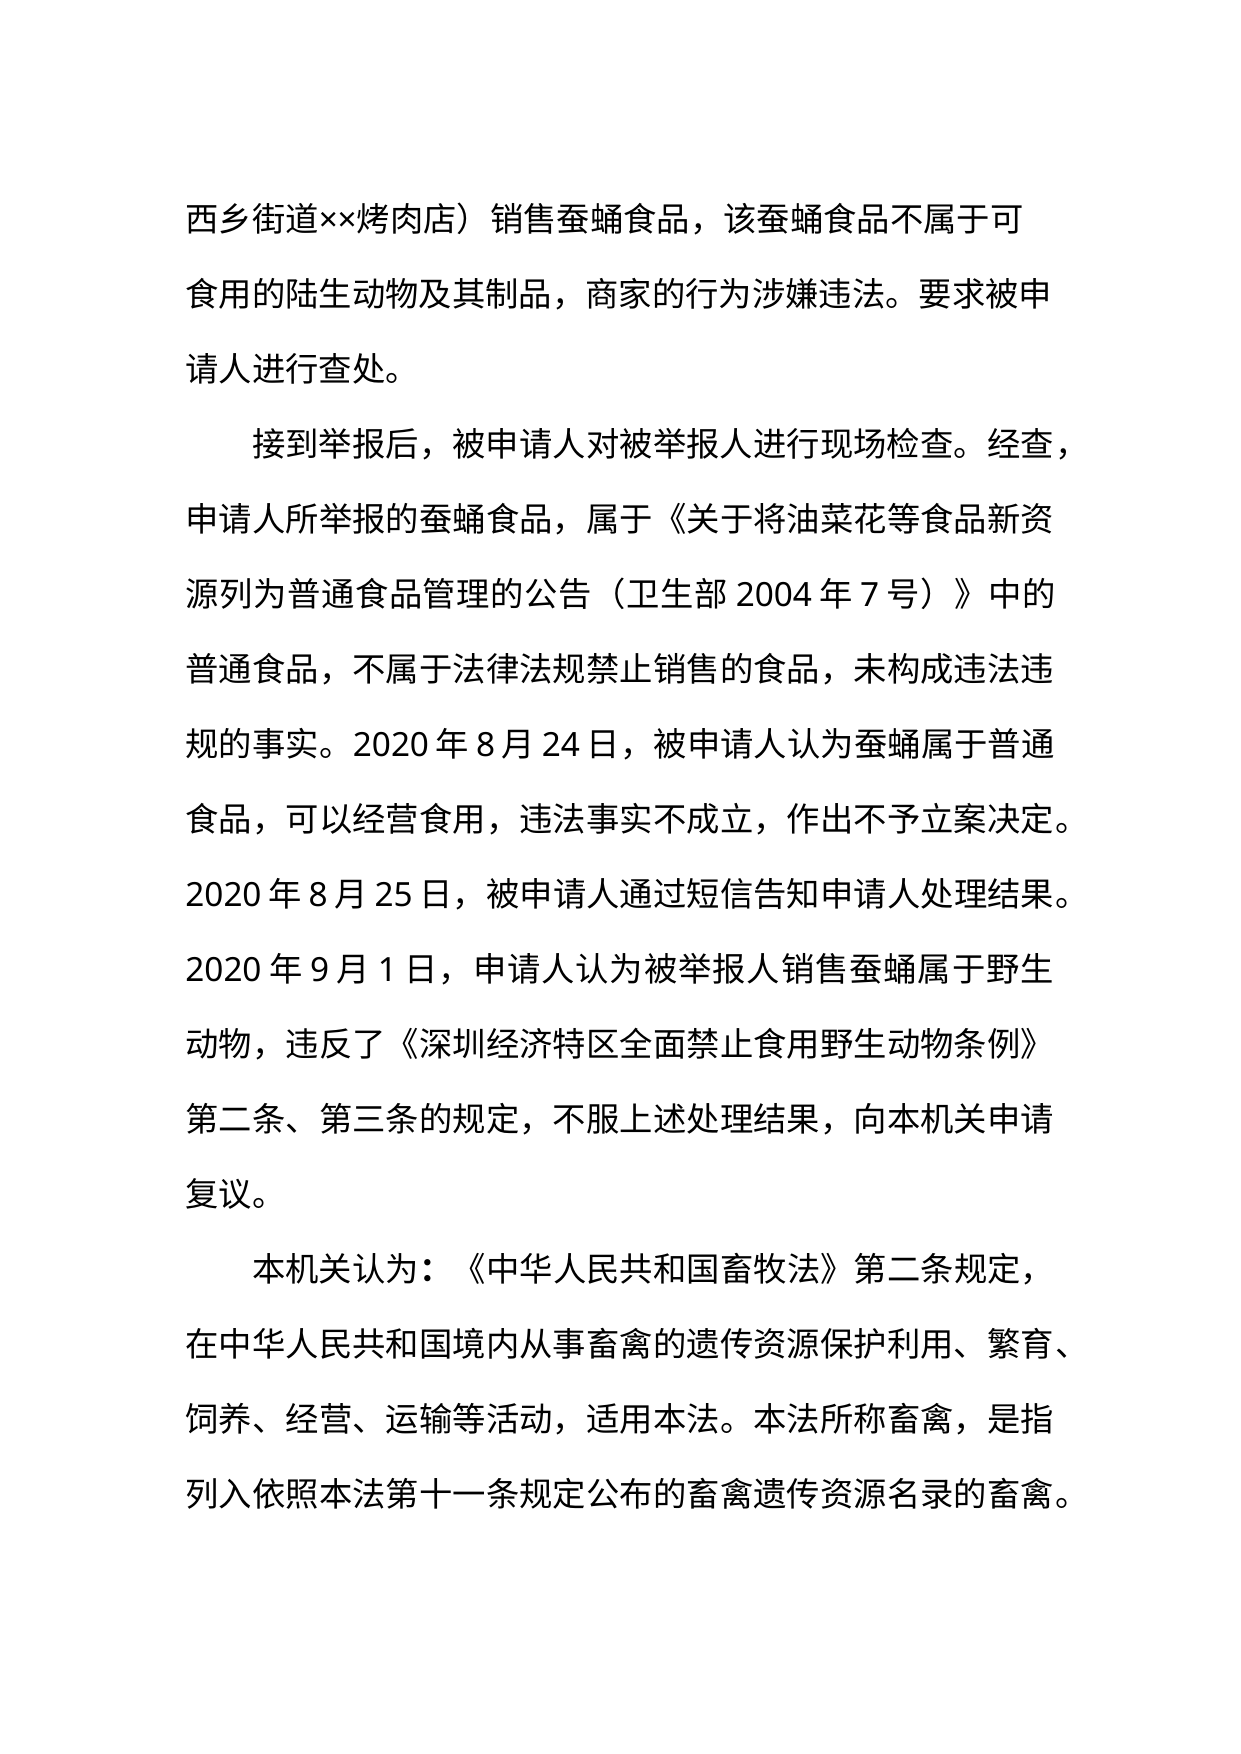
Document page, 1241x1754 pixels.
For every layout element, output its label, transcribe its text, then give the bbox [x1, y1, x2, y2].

text 接到举报后，被申请人对被举报人进行现场检查。经查，申请人所举报的蚕蛹食品，属于《关于将油菜花等食品新资源列为普通食品管理的公告（卫生部2004年7号）》中的普通食品，不属于法律法规禁止销售的食品，未构成违法违规的事实。2020年8月24日，被申请人认为蚕蛹属于普通食品，可以经营食用，违法事实不成立，作出不予立案决定。2020年8月25日，被申请人通过短信告知申请人处理结果。2020年9月1日，申请人认为被举报人销售蚕蛹属于野生动物，违反了《深圳经济特区全面禁止食用野生动物条例》第二条、第三条的规定，不服上述处理结果，向本机关申请复议。 [185, 404, 1055, 1229]
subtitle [185, 1229, 1055, 1529]
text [185, 179, 1055, 404]
